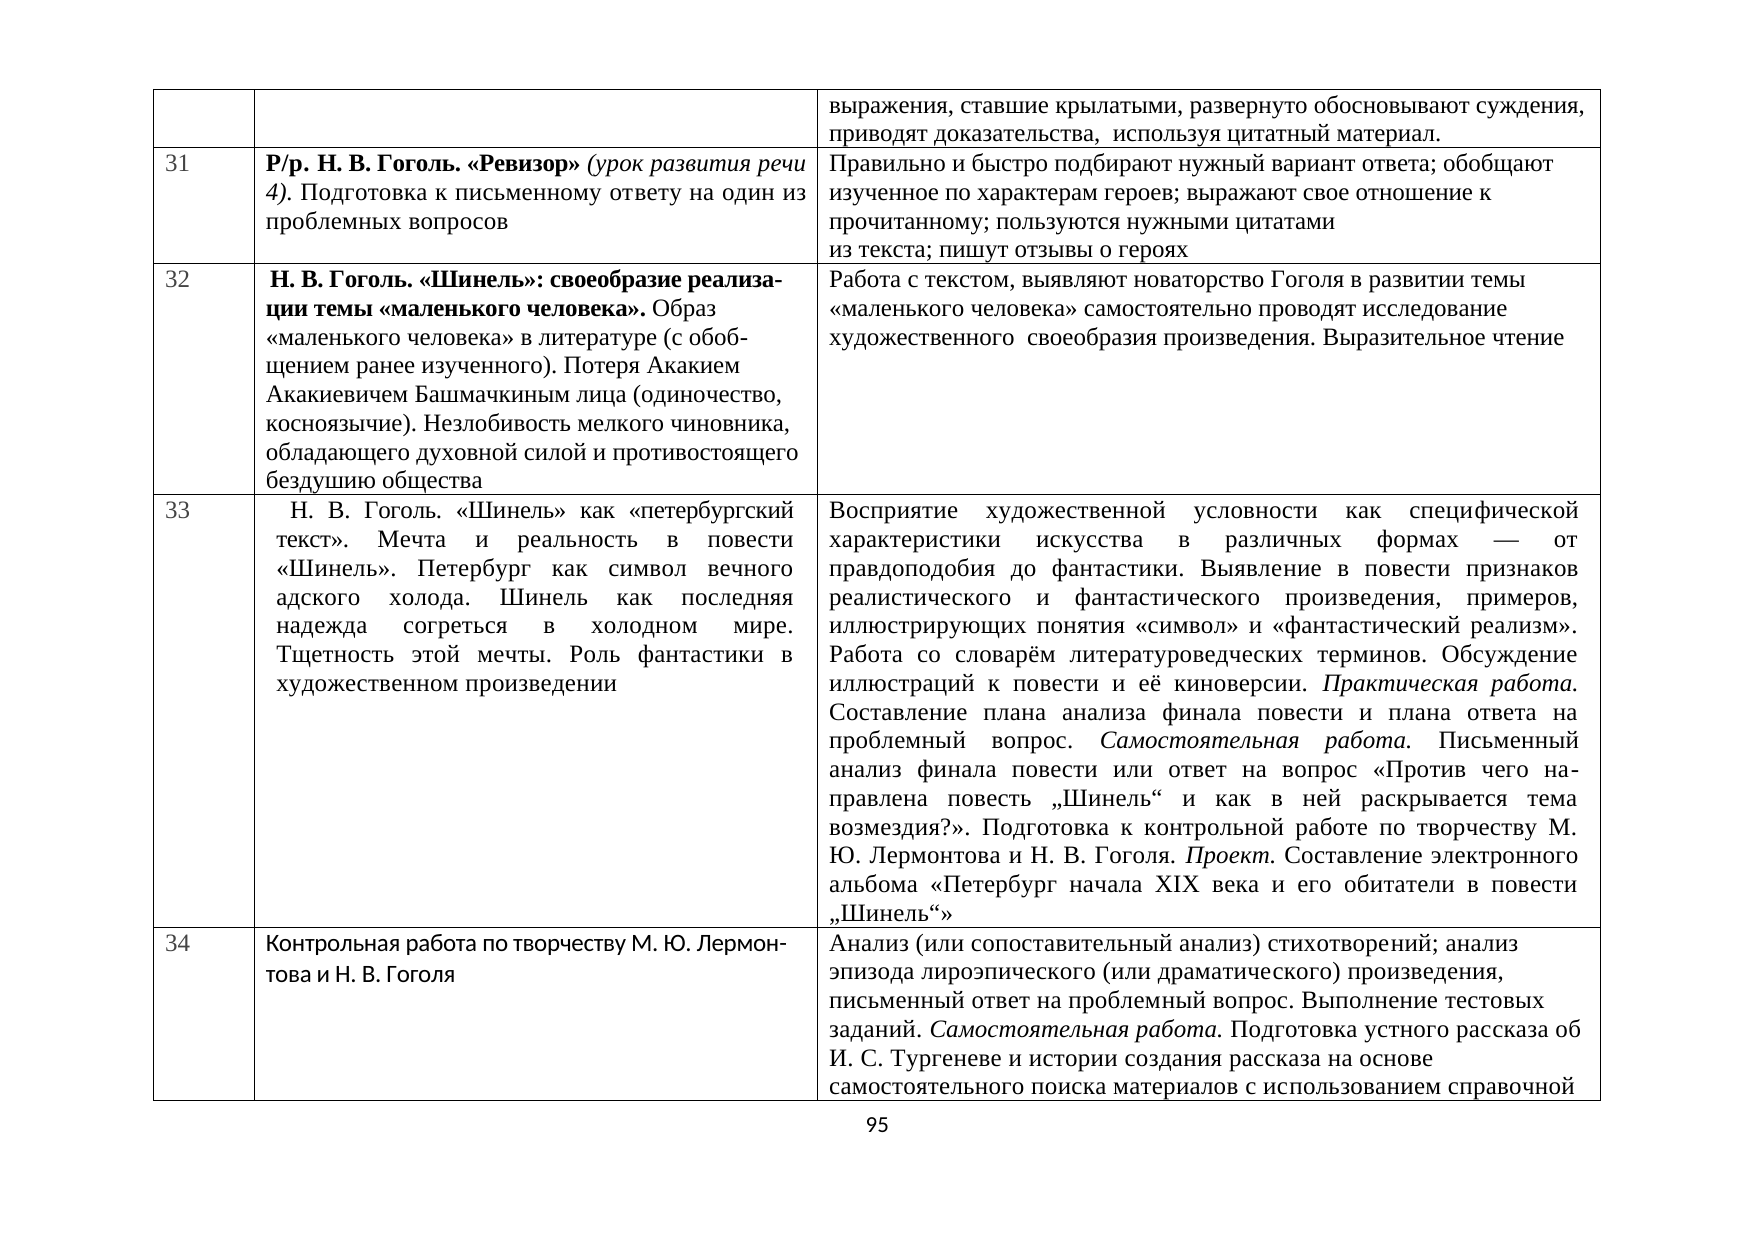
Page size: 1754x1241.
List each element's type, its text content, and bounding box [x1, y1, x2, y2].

table_cell 33 [154, 495, 254, 927]
table_cell 31 [154, 148, 254, 263]
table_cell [818, 928, 1600, 1100]
table_cell Н. В. Гоголь. «Шинель»: своеобразие реализации темы «маленького человека». Образ «маленького человека» в литературе (с обобщением ранее изученного). Потеря Акакием Акакиевичем Башмачкиным лица (одиночество, косноязычие). Незлобивость мелкого чиновника, обладающего духовной силой и противостоящего бездушию общества [255, 264, 817, 494]
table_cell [818, 90, 1600, 147]
table_cell 30 [154, 90, 254, 147]
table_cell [255, 90, 817, 147]
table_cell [255, 928, 817, 1100]
table_cell Работа с текстом, выявляют новаторство Гоголя в развитии темы «маленького человека» самостоятельно проводят исследование художественного своеобразия произведения. выразительное чтение [818, 264, 1600, 494]
table_cell 34 [154, 928, 254, 1100]
table_cell Р/р. Н. В. Гоголь. «Ревизор» (урок развития речи 4). Подготовка к письменному ответу на один из проблемных вопросов [255, 148, 817, 263]
table_cell Восприятие художественной условности как специфической характеристики искусства в различных формах — от правдоподобия до фантастики. Выявление в повести признаков реалистического и фантастического произведения, примеров, иллюстрирующих понятия «символ» и «фантастический реализм». Работа со словарём литературоведческих терминов. Обсуждение иллюстраций к повести и её киноверсии. Практическая работа. Составление плана анализа финала повести и плана ответа на проблемный вопрос. Самостоятельная работа. Письменный анализ финала повести или ответ на вопрос «Против чего направлена повесть „Шинель“ и как в ней раскрывается тема возмездия?». Подготовка к контрольной работе по творчеству М. Ю. Лермонтова и Н. В. Гоголя. Проект. Составление электронного альбома «Петербург начала XIX века и его обитатели в повести „Шинель“» [818, 495, 1600, 927]
table_cell 32 [154, 264, 254, 494]
table_cell Н. В. Гоголь. «Шинель» как «петербургский текст». Мечта и реальность в повести «Шинель». Петербург как символ вечного адского холода. Шинель как последняя надежда согреться в холодном мире. Тщетность этой мечты. Роль фантастики в художественном произведении [255, 495, 817, 927]
table_cell Правильно и быстро подбирают нужный вариант ответа; обобщают изученное по характерам героев; выражают свое отношение к прочитанному; пользуются нужными цитатами из текста; пишут отзывы о героях [818, 148, 1600, 263]
